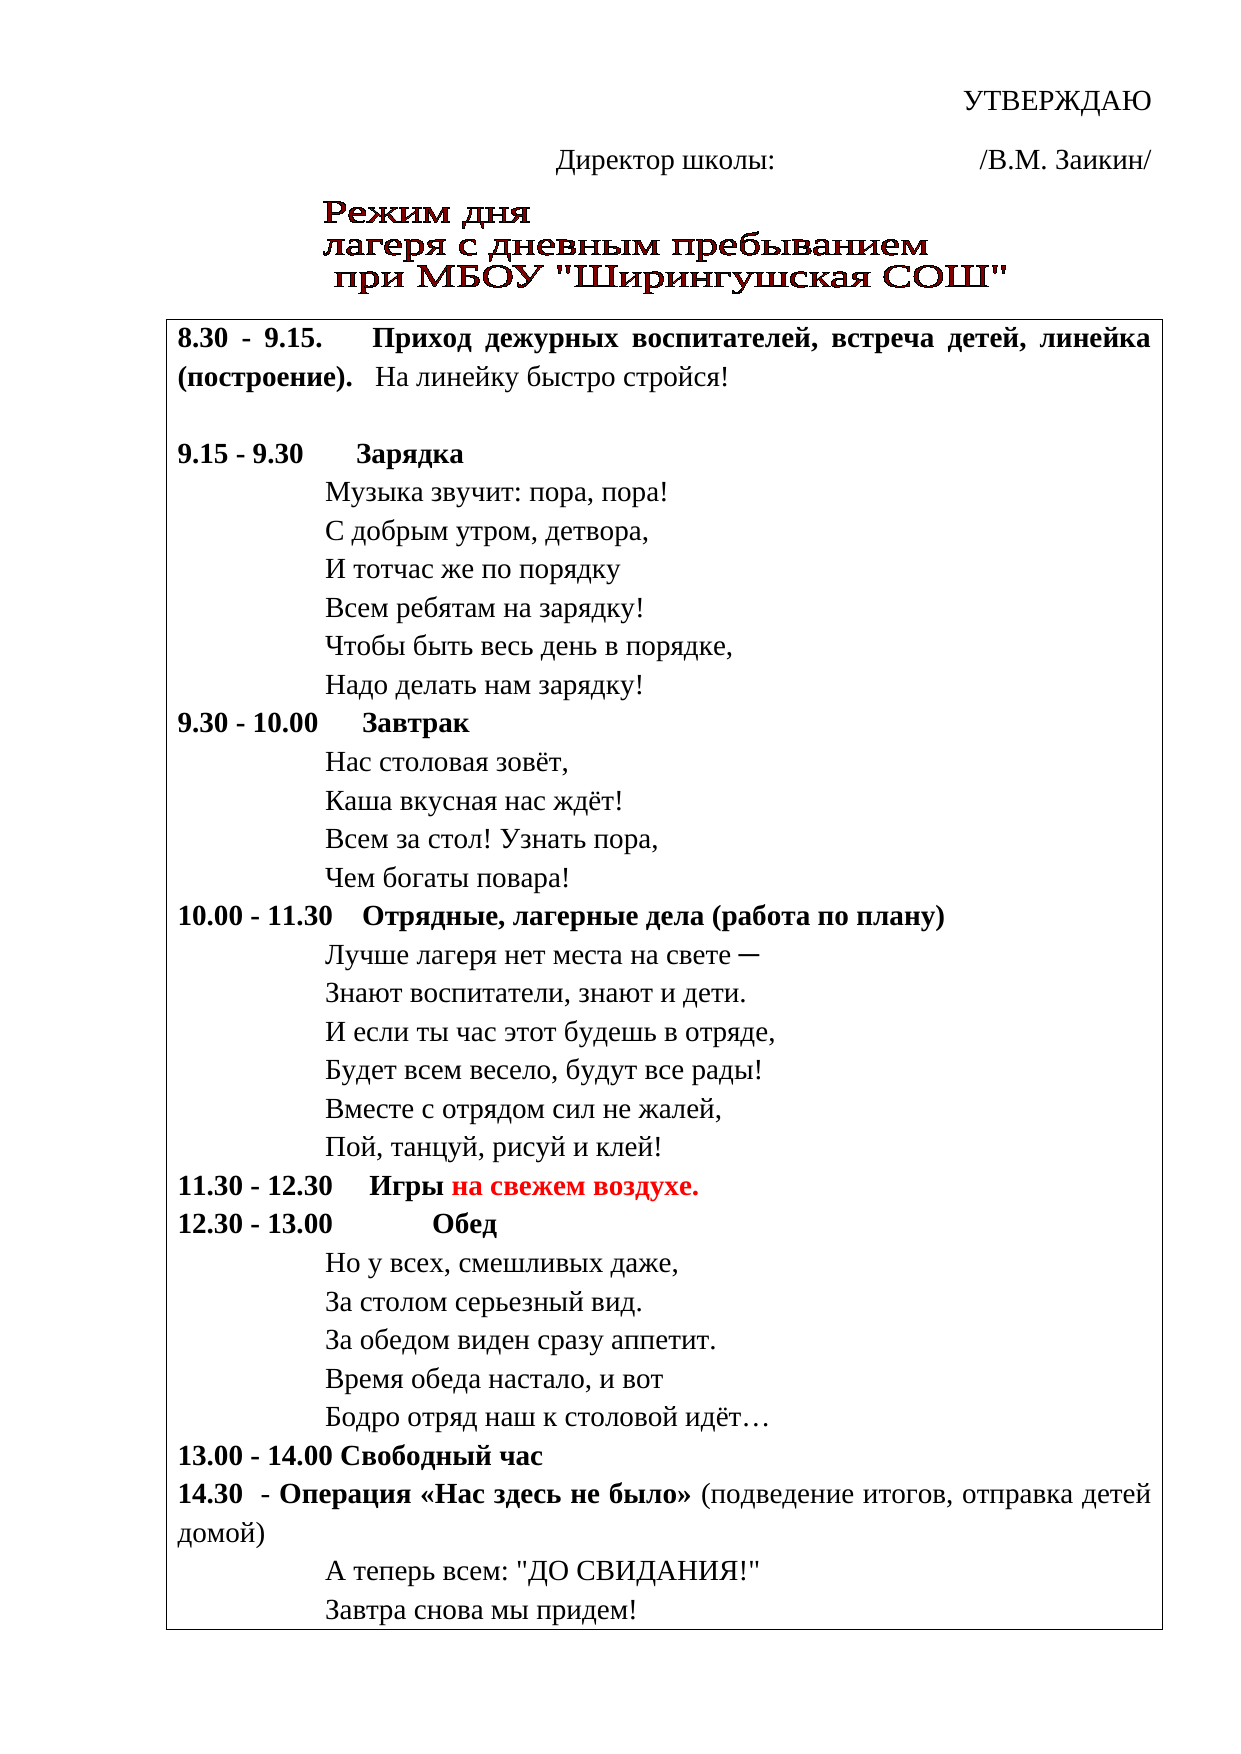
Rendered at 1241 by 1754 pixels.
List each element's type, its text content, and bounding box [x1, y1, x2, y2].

text Директор школы: /В.М. Заикин/ [177, 142, 1152, 176]
table_header 8.30 - 9.15. Приход дежурных воспитателей, встреча детей, линейка (построение). На линейку быстро стройся! 9.15 - 9.30 Зарядка Музыка звучит: пора, пора! С добрым утром, детвора, И тотчас же по порядку Всем ребятам на зарядку! Чтобы быть весь день в порядке, Надо делать нам зарядку! 9.30 - 10.00 Завтрак Нас столовая зовёт, Каша вкусная нас ждёт! Всем за стол! Узнать пора, Чем богаты повара! 10.00 - 11.30 Отрядные, лагерные дела (работа по плану) Лучше лагеря нет места на свете ─ Знают воспитатели, знают и дети. И если ты час этот будешь в отряде, Будет всем весело, будут все рады! Вместе с отрядом сил не жалей, Пой, танцуй, рисуй и клей! 11.30 - 12.30 Игры на свежем воздухе. 12.30 - 13.00 Обед Но у всех, смешливых даже, За столом серьезный вид. За обедом виден сразу аппетит. Время обеда настало, и вот Бодро отряд наш к столовой идёт… 13.00 - 14.00 Свободный час 14.30 - Операция «Нас здесь не было» (подведение итогов, отправка детей домой) А теперь всем: "ДО СВИДАНИЯ!" Завтра снова мы придем! [167, 320, 1162, 1629]
text УТВЕРЖДАЮ [177, 83, 1152, 116]
